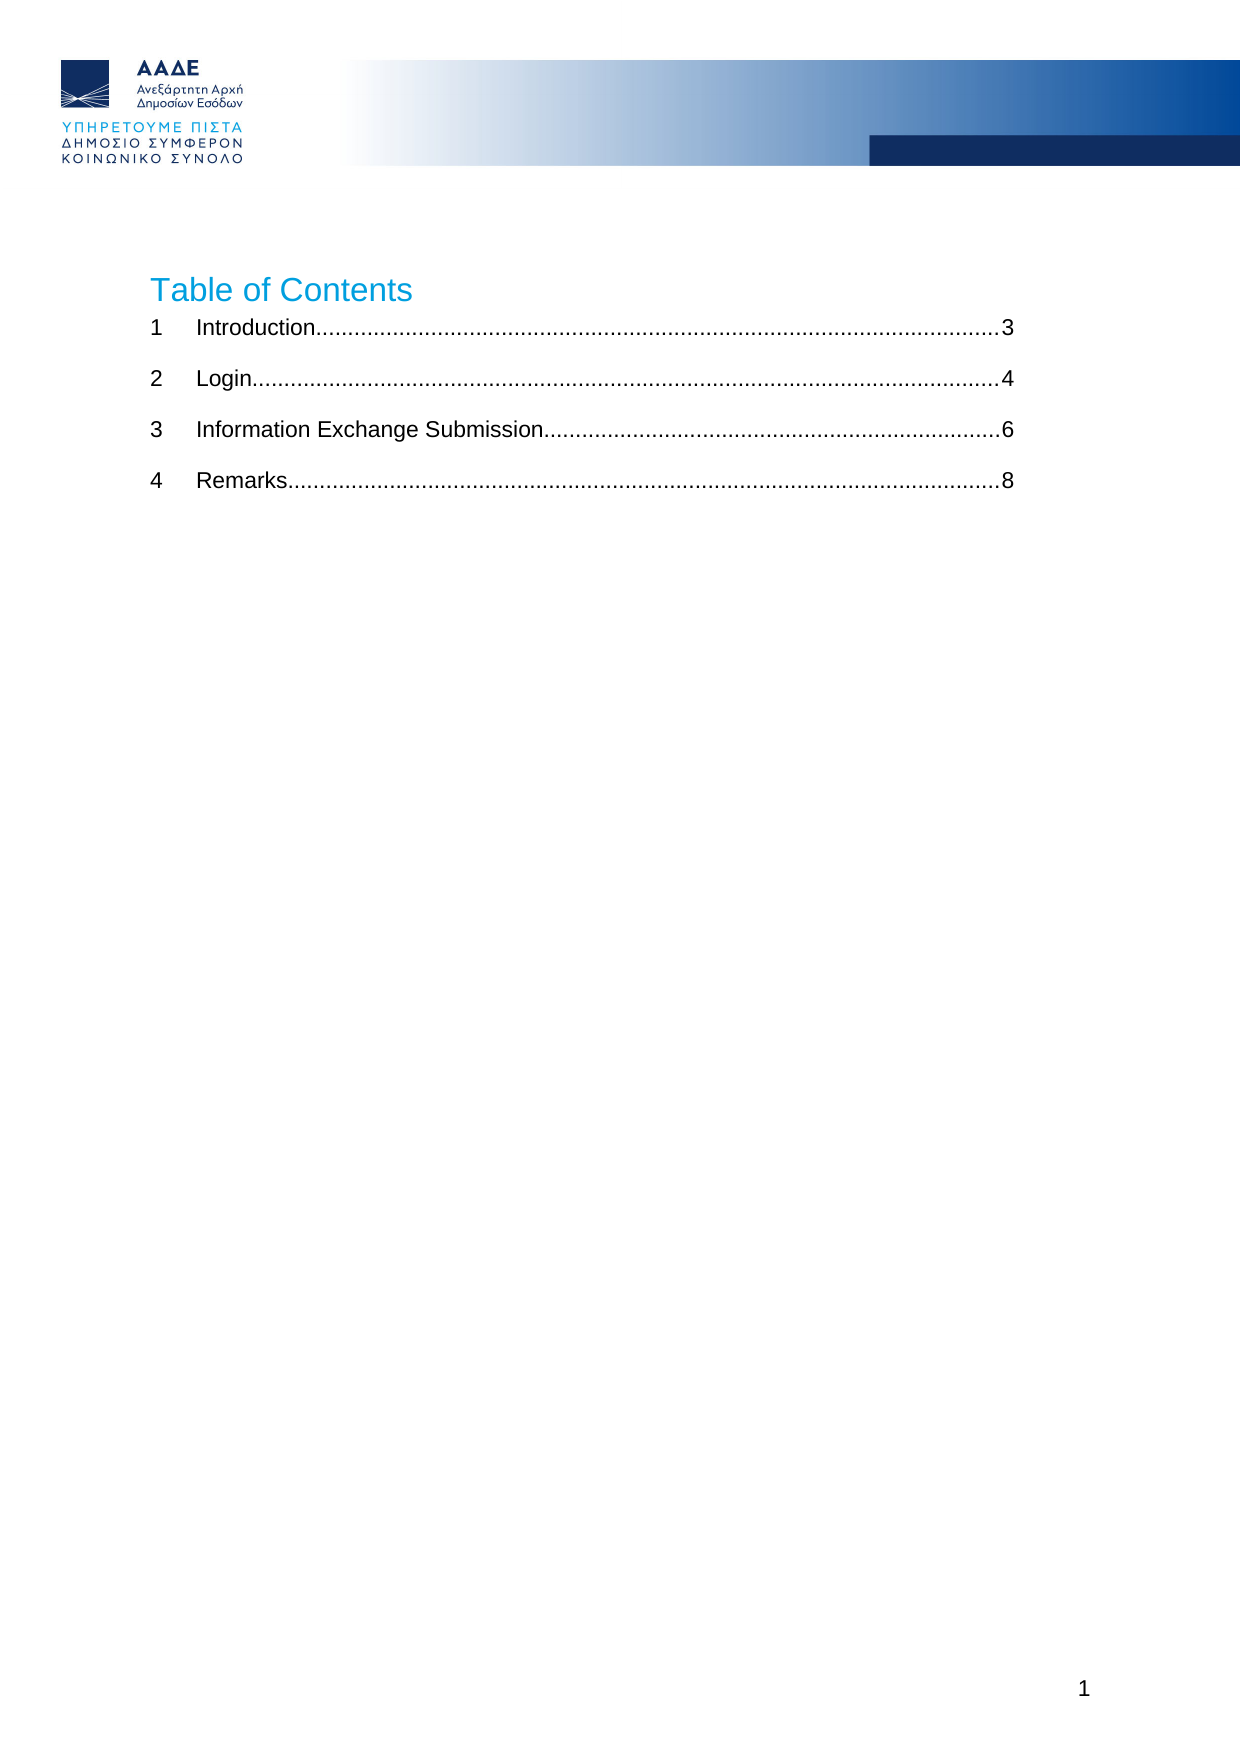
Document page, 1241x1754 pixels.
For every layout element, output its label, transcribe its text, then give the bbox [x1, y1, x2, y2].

text Table of Contents [150, 270, 1090, 309]
picture [2, 1, 1240, 189]
